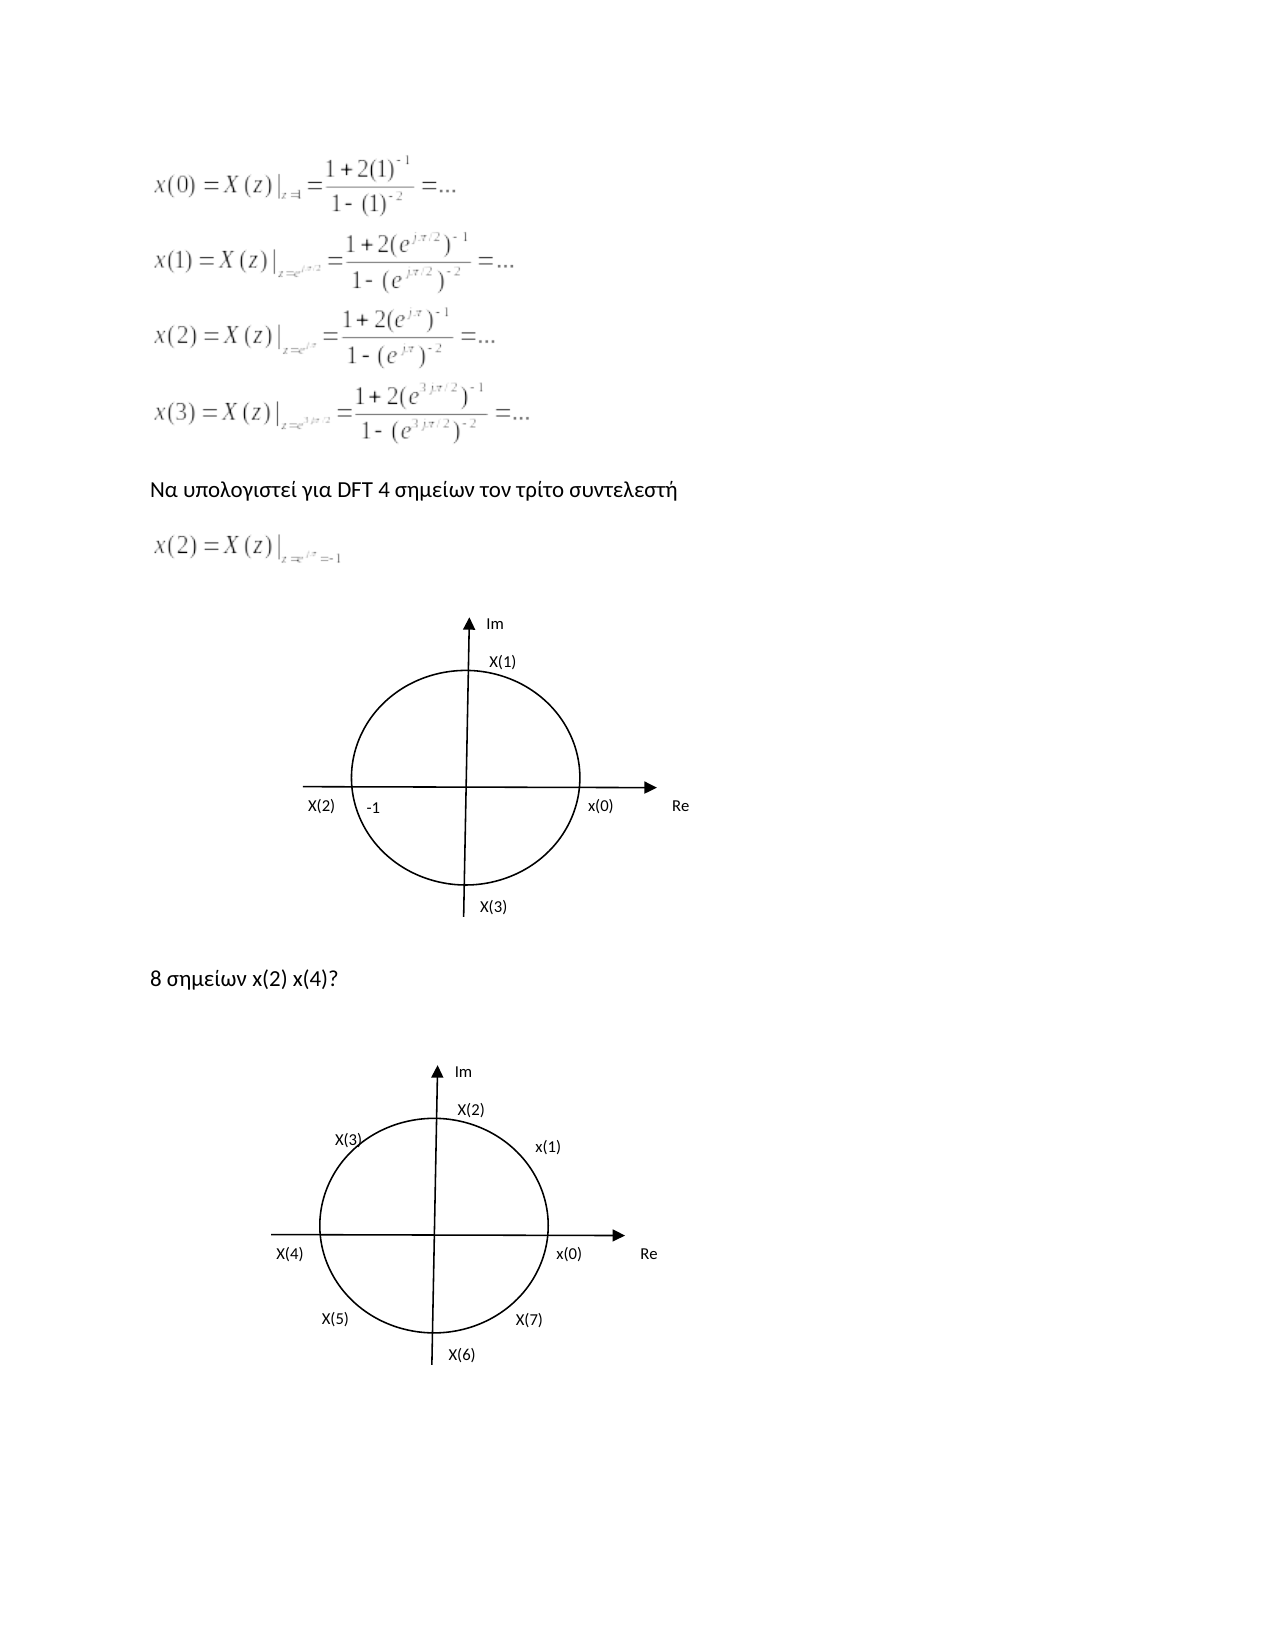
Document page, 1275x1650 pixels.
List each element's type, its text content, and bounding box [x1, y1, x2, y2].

text Να υπολογιστεί για DFT 4 σημείων τον τρίτο συντελεστή [150, 475, 1125, 503]
text 8 σημείων x(2) x(4)? [150, 964, 1125, 992]
